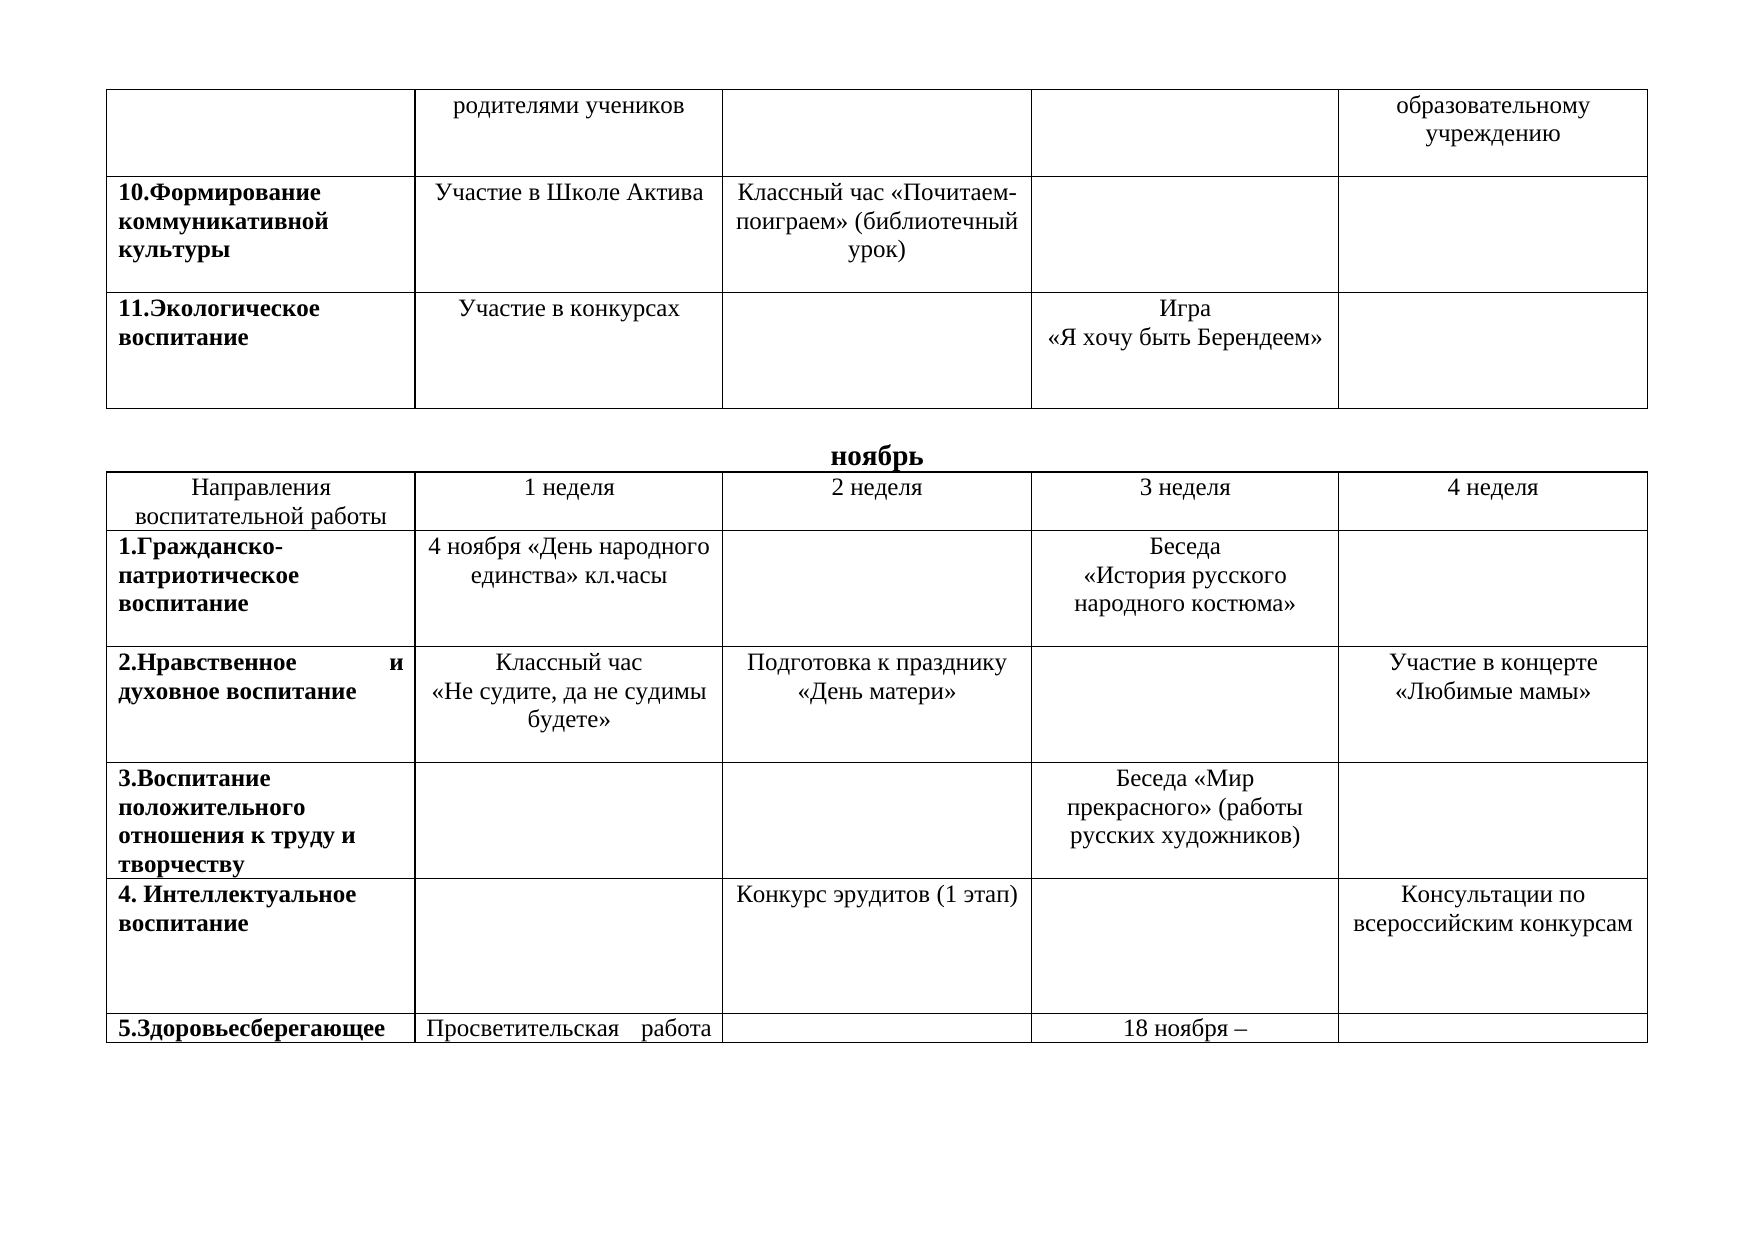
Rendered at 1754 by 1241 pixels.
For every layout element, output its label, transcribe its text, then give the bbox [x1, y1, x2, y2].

table_cell Беседа «История русского народного костюма» [1032, 531, 1338, 646]
table_cell 4 ноября «День народного единства» кл.часы [416, 531, 722, 646]
table_cell Конкурс эрудитов (1 этап) [723, 879, 1031, 1012]
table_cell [723, 90, 1031, 176]
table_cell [416, 90, 722, 176]
table_cell Классный час «Почитаем- поиграем» (библиотечный урок) [723, 177, 1031, 292]
table_cell [416, 879, 722, 1012]
table_cell [1339, 531, 1647, 646]
table_cell [723, 1014, 1031, 1042]
table_cell [1339, 763, 1647, 878]
table_cell [416, 763, 722, 878]
table_cell 11.Экологическое воспитание [107, 293, 414, 408]
table_cell 4. Интеллектуальное воспитание [107, 879, 414, 1012]
table_cell Участие в Школе Актива [416, 177, 722, 292]
table_cell Беседа «Мир прекрасного» (работы русских художников) [1032, 763, 1338, 878]
table_cell [1339, 1014, 1647, 1042]
table_cell Игра «Я хочу быть Берендеем» [1032, 293, 1338, 408]
table_cell [723, 531, 1031, 646]
table_header 4 неделя [1339, 473, 1647, 530]
table_cell Участие в конкурсах [416, 293, 722, 408]
table_cell 1.Гражданско-патриотическое воспитание [107, 531, 414, 646]
table_cell 3.Воспитание положительного отношения к труду и творчеству [107, 763, 414, 878]
table_cell Подготовка к празднику «День матери» [723, 647, 1031, 762]
table_cell [1032, 879, 1338, 1012]
table_cell Участие в концерте «Любимые мамы» [1339, 647, 1647, 762]
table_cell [107, 90, 414, 176]
text ноябрь [118, 438, 1636, 471]
table_cell 10.Формирование коммуникативной культуры [107, 177, 414, 292]
table_cell [1339, 177, 1647, 292]
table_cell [107, 1014, 414, 1042]
table_cell Классный час «Не судите, да не судимы будете» [416, 647, 722, 762]
table_header Направления воспитательной работы [107, 473, 414, 530]
table_cell [723, 763, 1031, 878]
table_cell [1339, 90, 1647, 176]
table_cell [1032, 647, 1338, 762]
table_cell [1339, 293, 1647, 408]
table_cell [416, 1014, 722, 1042]
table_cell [1032, 1014, 1338, 1042]
table_cell 2.Нравственное и духовное воспитание [107, 647, 414, 762]
table_cell Консультации по всероссийским конкурсам [1339, 879, 1647, 1012]
table_header 1 неделя [416, 473, 722, 530]
table_cell [723, 293, 1031, 408]
table_header 3 неделя [1032, 473, 1338, 530]
table_cell [1032, 177, 1338, 292]
table_header 2 неделя [723, 473, 1031, 530]
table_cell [1032, 90, 1338, 176]
